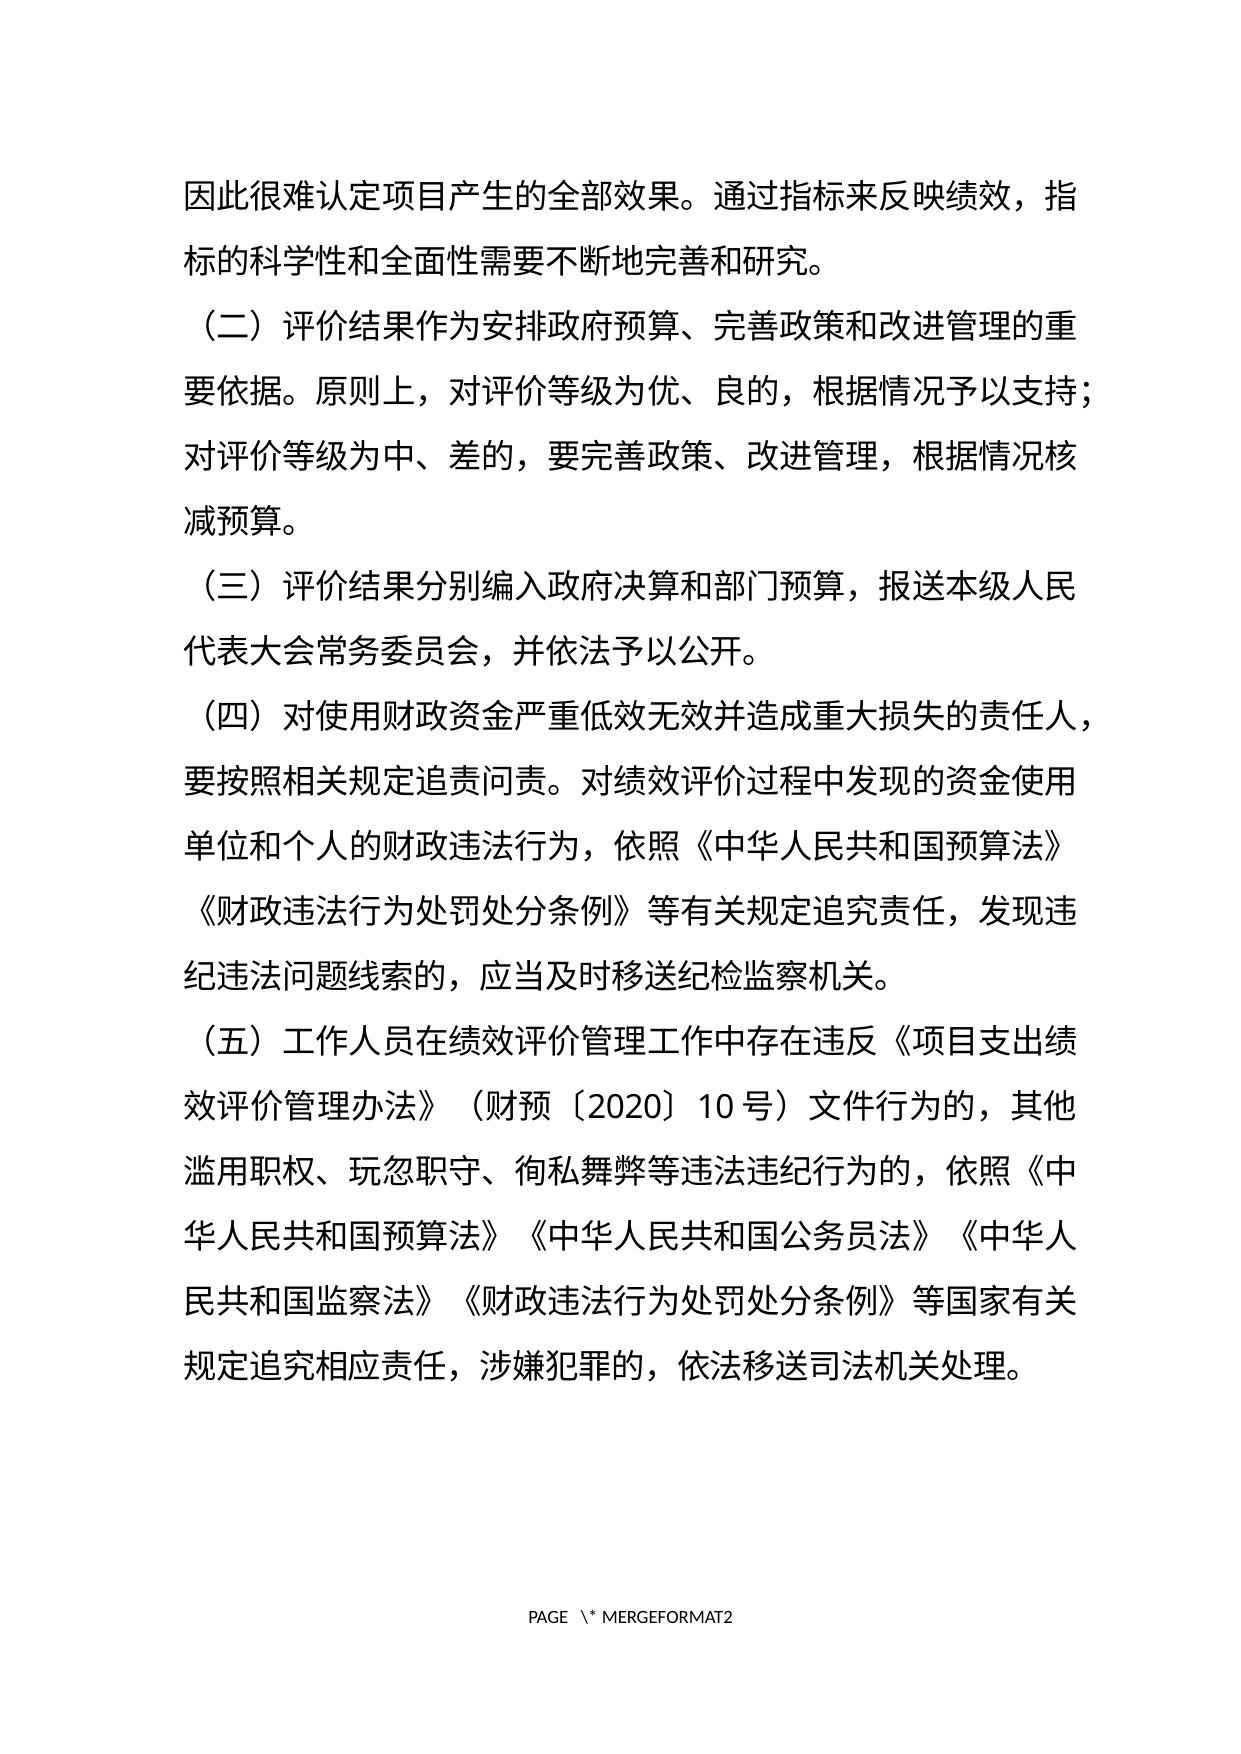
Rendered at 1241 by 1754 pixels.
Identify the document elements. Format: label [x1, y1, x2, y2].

text [183, 162, 1078, 1397]
